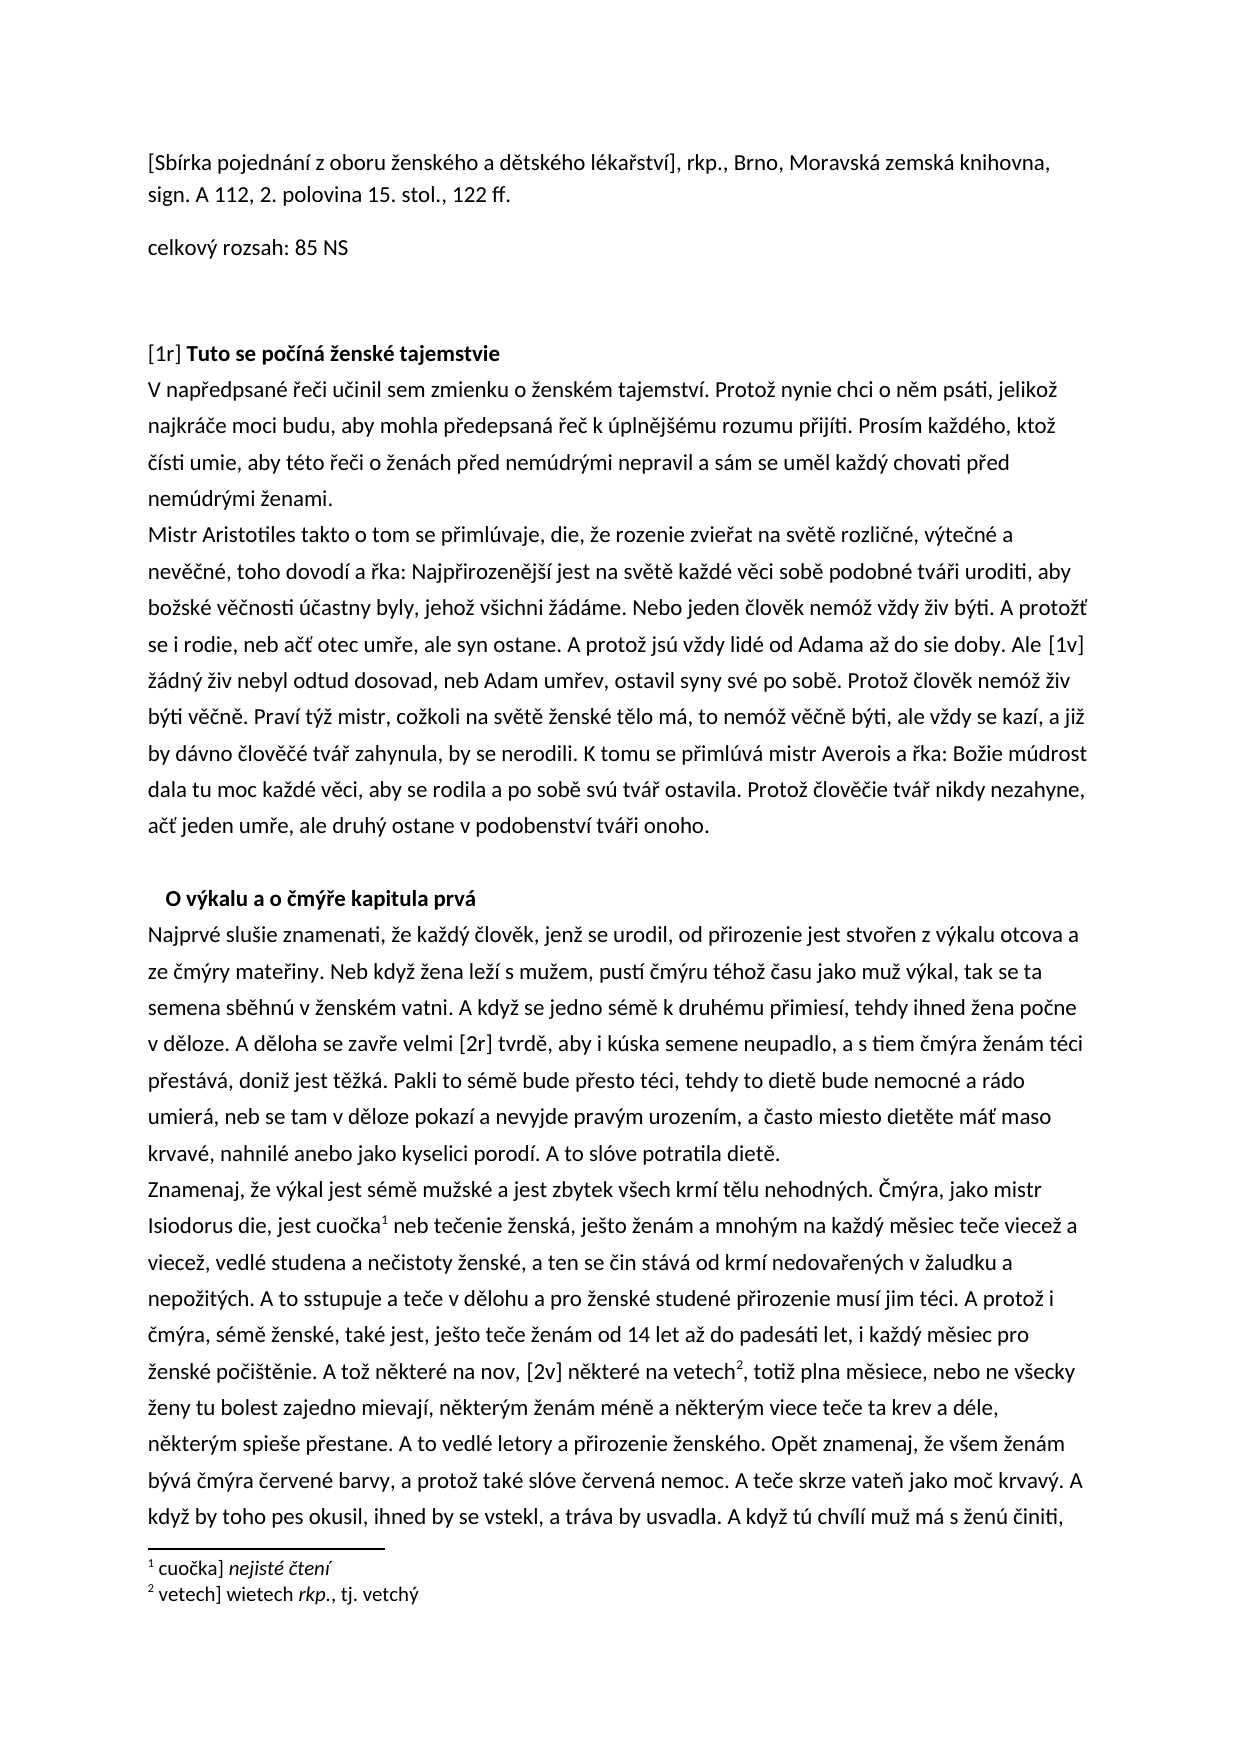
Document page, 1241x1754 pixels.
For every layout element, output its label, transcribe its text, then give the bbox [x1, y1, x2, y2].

text celkový rozsah: 85 NS [148, 233, 1093, 261]
text O výkalu a o čmýře kapitula prvá [148, 884, 1093, 912]
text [148, 1175, 1093, 1530]
text Najprvé slušie znamenati, že každý člověk, jenž se urodil, od přirozenie jest stvořen z výkalu otcova a ze čmýry mateřiny. Neb když žena leží s mužem, pustí čmýru téhož času jako muž výkal, tak se ta semena sběhnú v ženském vatni. A když se jedno sémě k druhému přimiesí, tehdy ihned žena počne v děloze. A děloha se zavře velmi [2r] tvrdě, aby i kúska semene neupadlo, a s tiem čmýra ženám téci přestává, doniž jest těžká. Pakli to sémě bude přesto téci, tehdy to dietě bude nemocné a rádo umierá, neb se tam v děloze pokazí a nevyjde pravým urozením, a často miesto dietěte máť maso krvavé, nahnilé anebo jako kyselici porodí. A to slóve potratila dietě. [148, 921, 1093, 1167]
text [Sbírka pojednání z oboru ženského a dětského lékařství], rkp., Brno, Moravská zemská knihovna, sign. A 112, 2. polovina 15. stol., 122 ff. [148, 148, 1093, 208]
text V napředpsané řeči učinil sem zmienku o ženském tajemství. Protož nynie chci o něm psáti, jelikož najkráče moci budu, aby mohla předepsaná řeč k úplnějšému rozumu přijíti. Prosím každého, ktož čísti umie, aby této řeči o ženách před nemúdrými nepravil a sám se uměl každý chovati před nemúdrými ženami. [148, 375, 1093, 512]
text [1r] Tuto se počíná ženské tajemstvie [148, 339, 1093, 367]
text Mistr Aristotiles takto o tom se přimlúvaje, die, že rozenie zvieřat na světě rozličné, výtečné a nevěčné, toho dovodí a řka: Najpřirozenější jest na světě každé věci sobě podobné tváři uroditi, aby božské věčnosti účastny byly, jehož všichni žádáme. Nebo jeden člověk nemóž vždy živ býti. A protožť se i rodie, neb ačť otec umře, ale syn ostane. A protož jsú vždy lidé od Adama až do sie doby. Ale [1v] žádný živ nebyl odtud dosovad, neb Adam umřev, ostavil syny své po sobě. Protož člověk nemóž živ býti věčně. Praví týž mistr, cožkoli na světě ženské tělo má, to nemóž věčně býti, ale vždy se kazí, a již by dávno člověčé tvář zahynula, by se nerodili. K tomu se přimlúvá mistr Averois a řka: Božie múdrost dala tu moc každé věci, aby se rodila a po sobě svú tvář ostavila. Protož člověčie tvář nikdy nezahyne, ačť jeden umře, ale druhý ostane v podobenství tváři onoho. [148, 521, 1093, 839]
